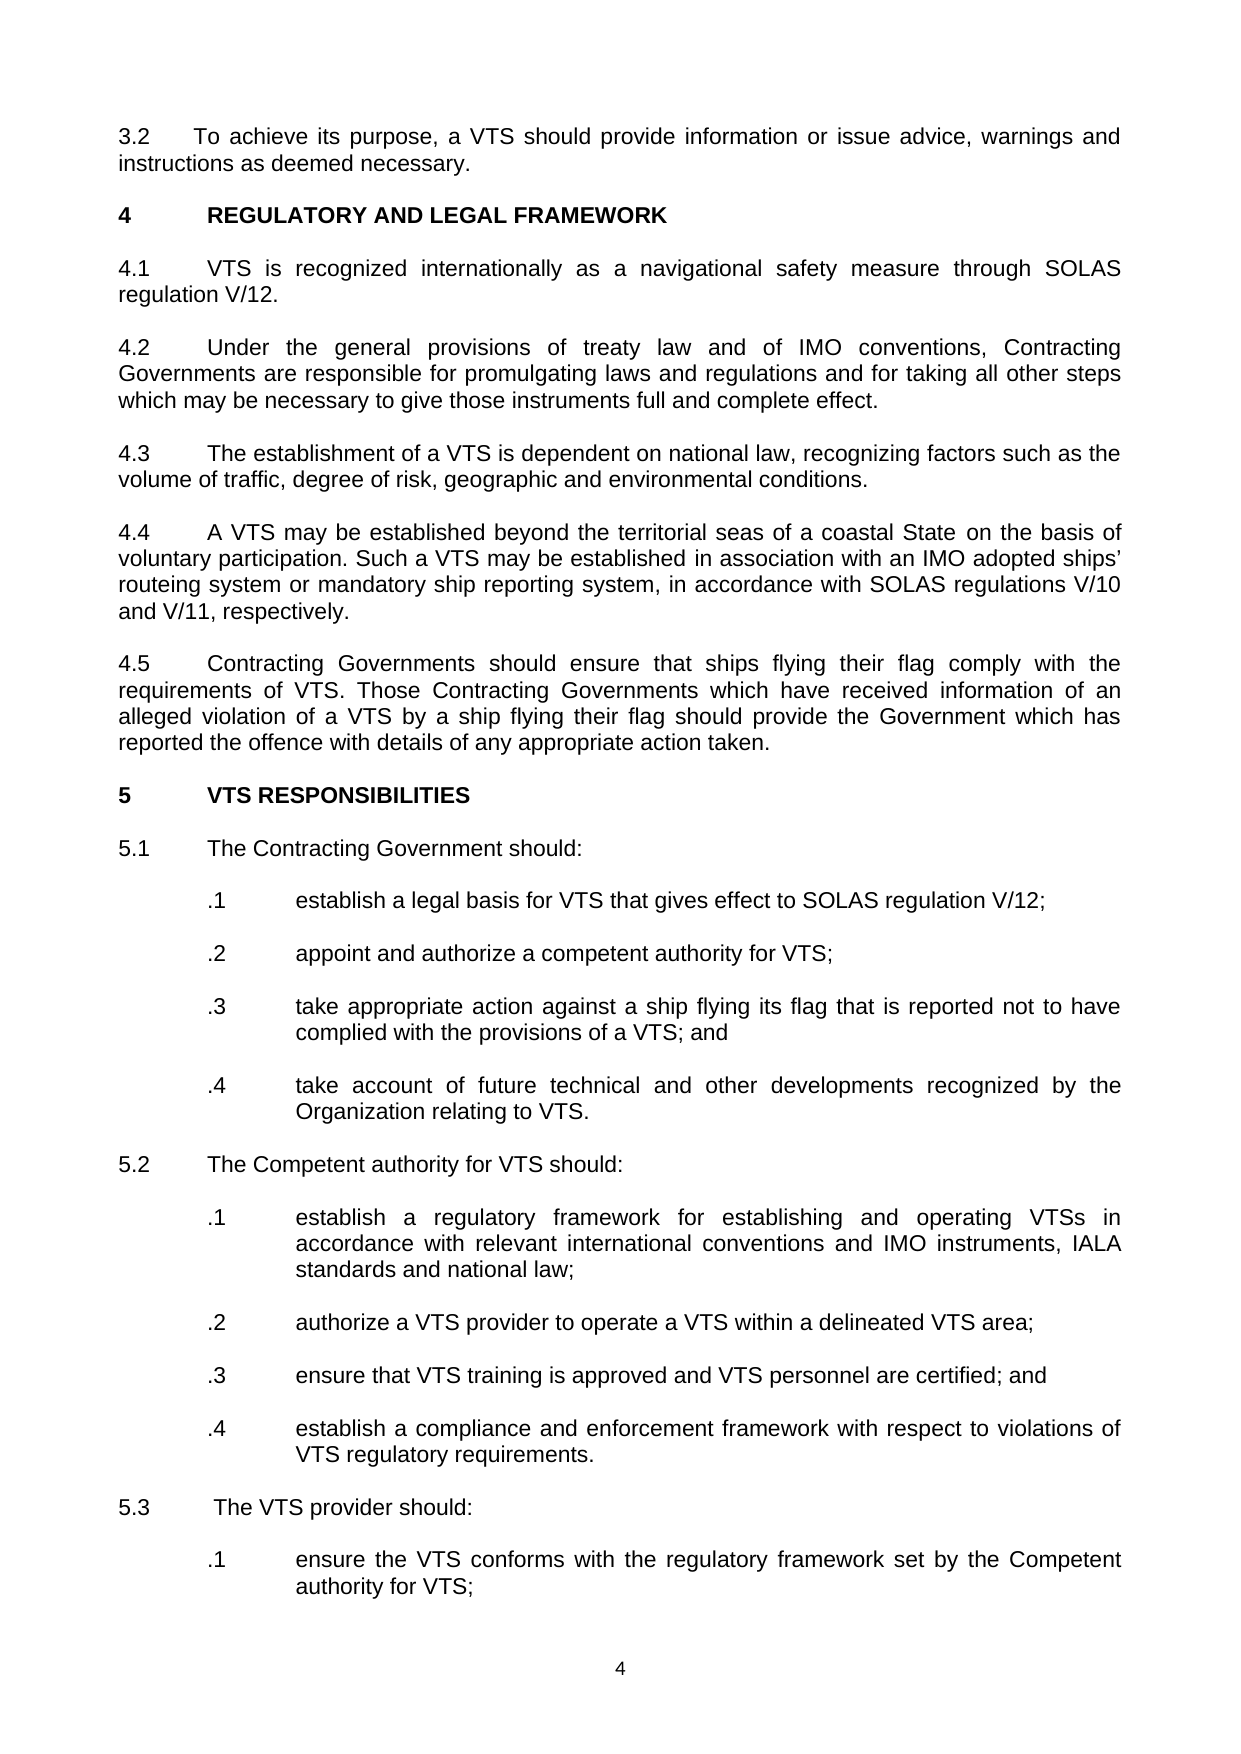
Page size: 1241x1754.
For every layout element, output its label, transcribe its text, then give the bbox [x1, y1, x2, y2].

text .4 take account of future technical and other developments recognized by the Organization relating to VTS. [207, 1072, 1122, 1125]
text 5 VTS RESPONSIBILITIES [118, 782, 1122, 808]
text 4.5 Contracting Governments should ensure that ships flying their flag comply with the requirements of VTS. Those Contracting Governments which have received information of an alleged violation of a VTS by a ship flying their flag should provide the Government which has reported the offence with details of any appropriate action taken. [118, 650, 1122, 756]
text .1 ensure the VTS conforms with the regulatory framework set by the Competent authority for VTS; [207, 1546, 1122, 1599]
text 3.2 To achieve its purpose, a VTS should provide information or issue advice, warnings and instructions as deemed necessary. [118, 123, 1122, 176]
text .2 appoint and authorize a competent authority for VTS; [207, 940, 1122, 967]
text 4.3 The establishment of a VTS is dependent on national law, recognizing factors such as the volume of traffic, degree of risk, geographic and environmental conditions. [118, 439, 1122, 492]
text 4.2 Under the general provisions of treaty law and of IMO conventions, Contracting Governments are responsible for promulgating laws and regulations and for taking all other steps which may be necessary to give those instruments full and complete effect. [118, 334, 1122, 413]
text .1 establish a regulatory framework for establishing and operating VTSs in accordance with relevant international conventions and IMO instruments, IALA standards and national law; [207, 1204, 1122, 1283]
text 5.1 The Contracting Government should: [118, 835, 1122, 861]
text 5.3 The VTS provider should: [118, 1494, 1122, 1520]
text .4 establish a compliance and enforcement framework with respect to violations of VTS regulatory requirements. [207, 1414, 1122, 1467]
text .3 take appropriate action against a ship flying its flag that is reported not to have complied with the provisions of a VTS; and [207, 993, 1122, 1046]
text .3 ensure that VTS training is approved and VTS personnel are certified; and [207, 1362, 1122, 1388]
text .2 authorize a VTS provider to operate a VTS within a delineated VTS area; [207, 1309, 1122, 1336]
text 4 REGULATORY AND LEGAL FRAMEWORK [118, 202, 1122, 229]
text 4.4 A VTS may be established beyond the territorial seas of a coastal State on the basis of voluntary participation. Such a VTS may be established in association with an IMO adopted ships’ routeing system or mandatory ship reporting system, in accordance with SOLAS regulations V/10 and V/11, respectively. [118, 518, 1122, 624]
text 4.1 VTS is recognized internationally as a navigational safety measure through SOLAS regulation V/12. [118, 255, 1122, 308]
text .1 establish a legal basis for VTS that gives effect to SOLAS regulation V/12; [207, 887, 1122, 914]
text 5.2 The Competent authority for VTS should: [118, 1151, 1122, 1177]
